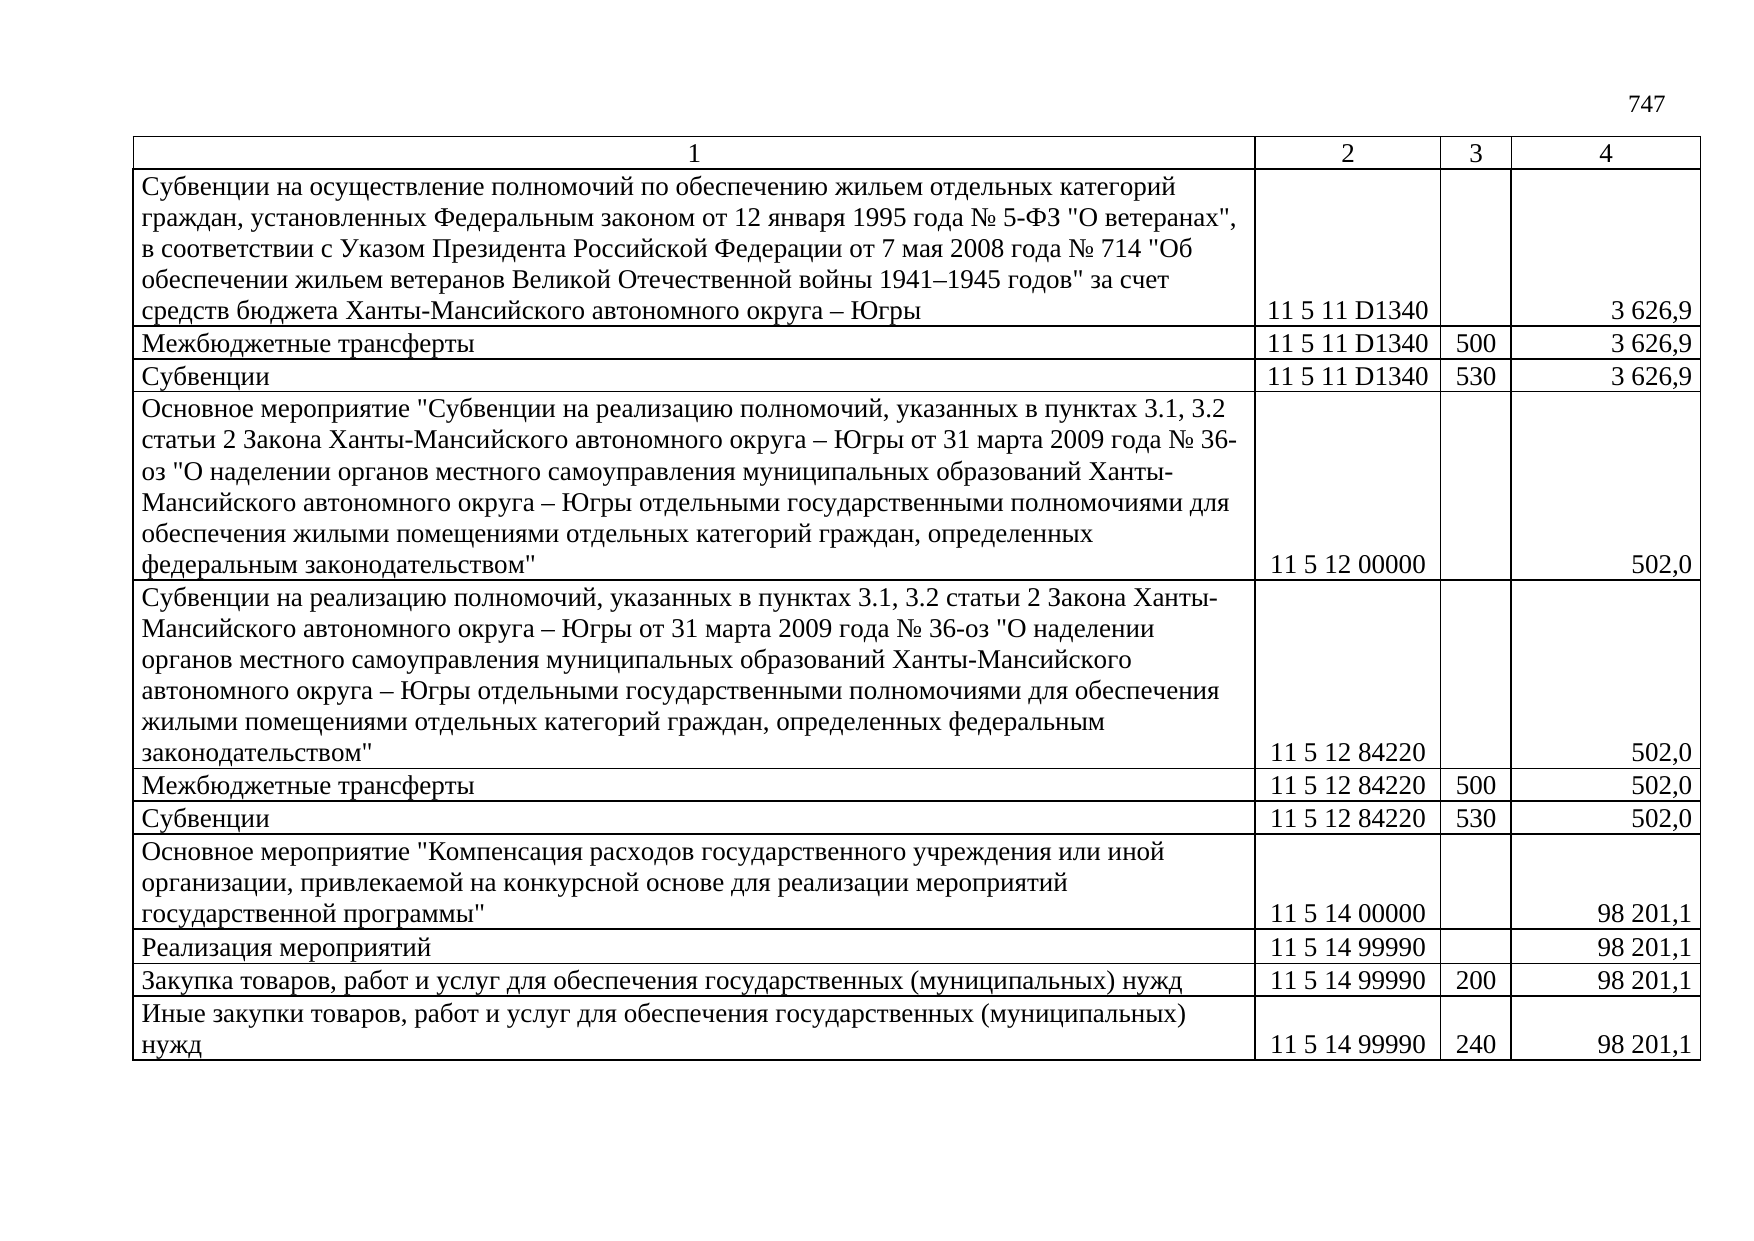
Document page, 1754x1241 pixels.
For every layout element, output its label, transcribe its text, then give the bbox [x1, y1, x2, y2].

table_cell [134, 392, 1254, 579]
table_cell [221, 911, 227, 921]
table_header 3 [1441, 137, 1511, 168]
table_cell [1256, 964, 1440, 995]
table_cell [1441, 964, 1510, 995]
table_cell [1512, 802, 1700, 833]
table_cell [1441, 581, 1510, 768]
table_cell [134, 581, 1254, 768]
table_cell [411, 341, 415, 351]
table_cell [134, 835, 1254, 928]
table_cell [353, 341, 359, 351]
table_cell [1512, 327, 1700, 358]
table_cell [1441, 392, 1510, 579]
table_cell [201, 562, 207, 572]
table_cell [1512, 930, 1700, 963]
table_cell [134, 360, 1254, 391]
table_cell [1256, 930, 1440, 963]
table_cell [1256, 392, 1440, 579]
table_header 4 [1512, 137, 1700, 168]
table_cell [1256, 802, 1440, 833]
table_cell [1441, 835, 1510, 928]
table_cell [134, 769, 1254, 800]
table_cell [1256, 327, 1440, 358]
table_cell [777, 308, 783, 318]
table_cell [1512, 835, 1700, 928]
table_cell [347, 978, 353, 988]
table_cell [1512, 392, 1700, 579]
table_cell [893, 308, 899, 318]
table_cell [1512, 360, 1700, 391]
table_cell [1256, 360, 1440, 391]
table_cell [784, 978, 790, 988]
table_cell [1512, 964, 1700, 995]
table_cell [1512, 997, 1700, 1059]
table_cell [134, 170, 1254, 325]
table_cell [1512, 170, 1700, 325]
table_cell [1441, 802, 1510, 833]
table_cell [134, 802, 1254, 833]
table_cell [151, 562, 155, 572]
table_header 2 [1256, 137, 1440, 168]
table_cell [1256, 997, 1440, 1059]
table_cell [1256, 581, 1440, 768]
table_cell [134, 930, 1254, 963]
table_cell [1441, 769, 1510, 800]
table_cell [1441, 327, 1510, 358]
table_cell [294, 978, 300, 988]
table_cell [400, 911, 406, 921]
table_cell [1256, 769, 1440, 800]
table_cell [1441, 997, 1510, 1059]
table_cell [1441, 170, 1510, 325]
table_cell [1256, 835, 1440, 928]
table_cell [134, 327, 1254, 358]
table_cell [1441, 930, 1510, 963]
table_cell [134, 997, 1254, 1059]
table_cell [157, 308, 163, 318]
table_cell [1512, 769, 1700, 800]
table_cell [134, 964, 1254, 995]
table_header 1 [134, 137, 1254, 168]
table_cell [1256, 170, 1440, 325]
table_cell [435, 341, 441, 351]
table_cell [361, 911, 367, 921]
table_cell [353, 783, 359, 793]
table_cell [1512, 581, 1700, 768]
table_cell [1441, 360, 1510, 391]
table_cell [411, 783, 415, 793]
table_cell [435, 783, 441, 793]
